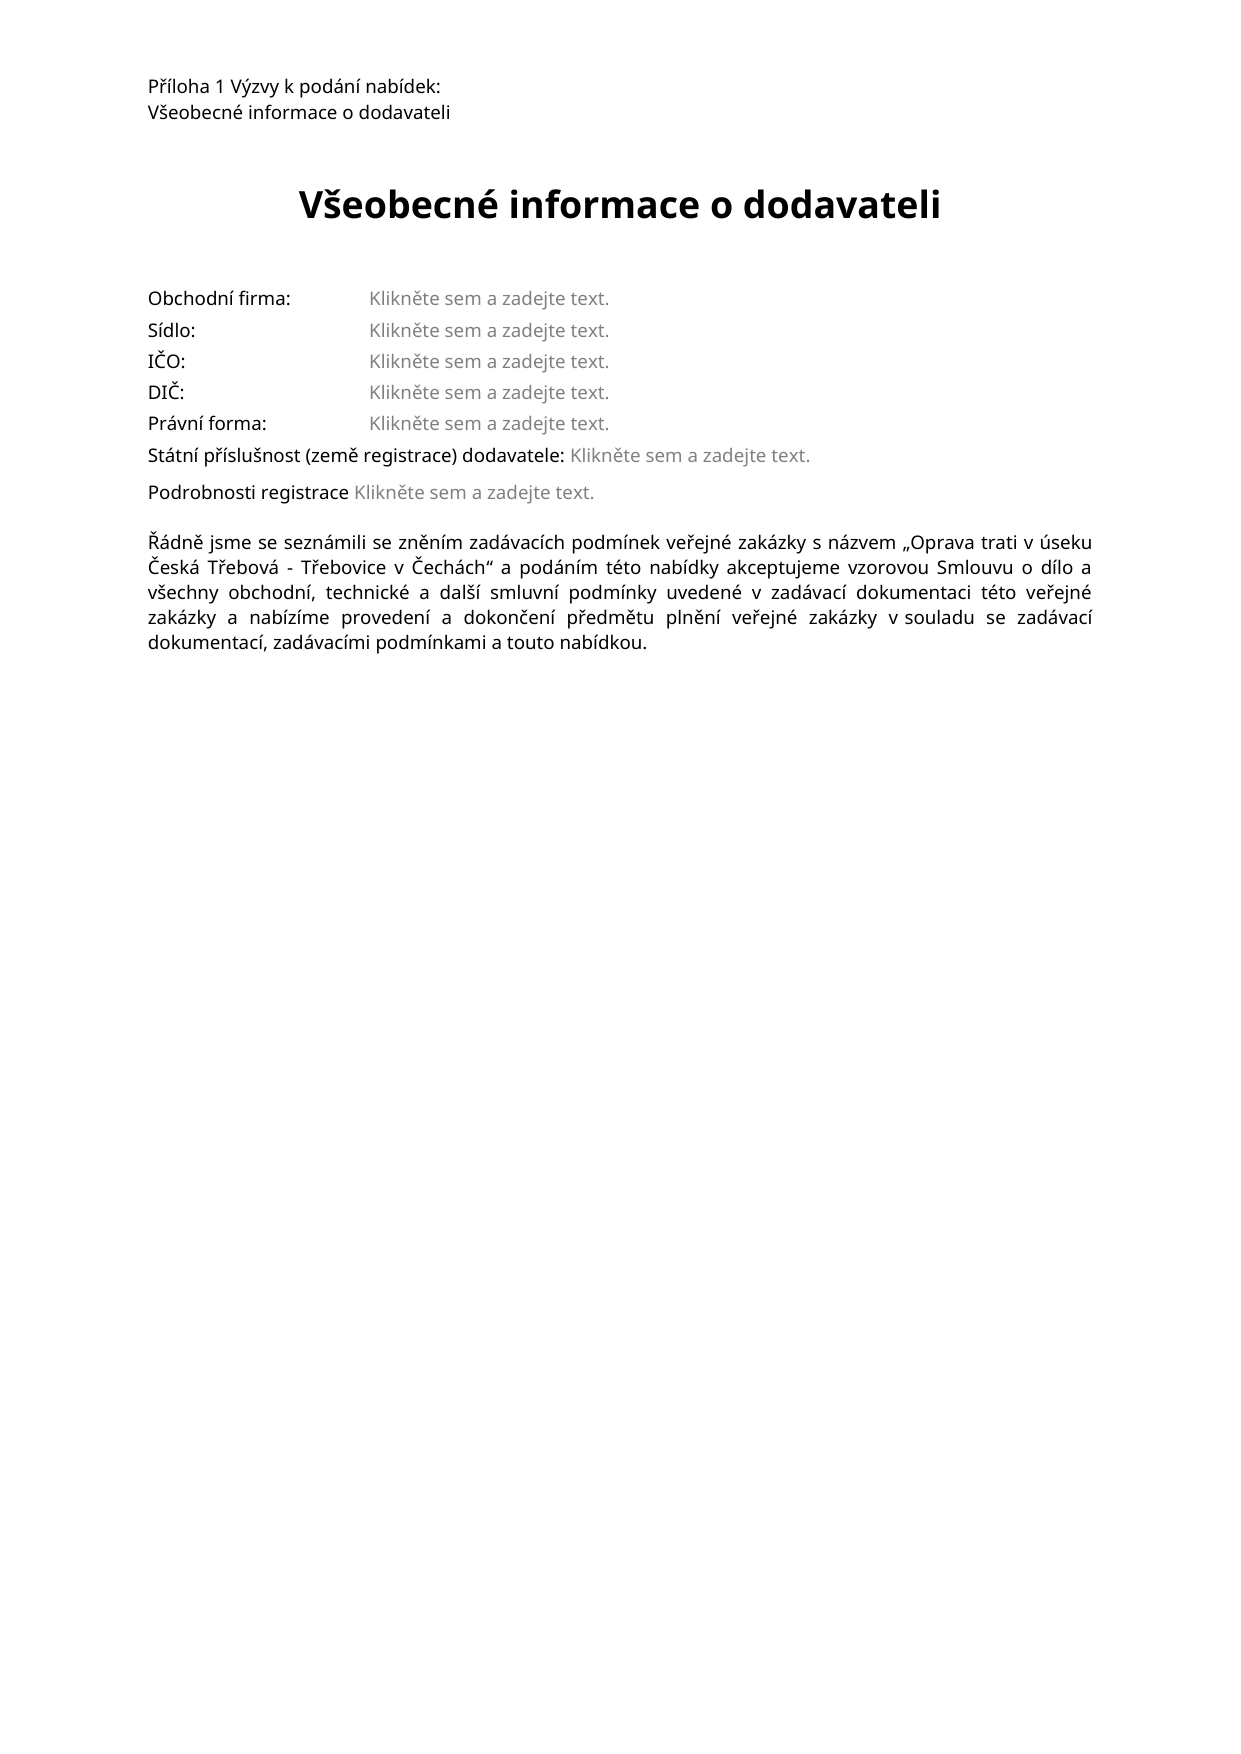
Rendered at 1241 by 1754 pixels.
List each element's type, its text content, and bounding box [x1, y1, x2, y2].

text Sídlo: [148, 317, 1093, 342]
text Řádně jsme se seznámili se zněním zadávacích podmínek veřejné zakázky s názvem „Oprava trati v úseku Česká Třebová - Třebovice v Čechách“ a podáním této nabídky akceptujeme vzorovou Smlouvu o dílo a všechny obchodní, technické a další smluvní podmínky uvedené v zadávací dokumentaci této veřejné zakázky a nabízíme provedení a dokončení předmětu plnění veřejné zakázky v souladu se zadávací dokumentací, zadávacími podmínkami a touto nabídkou. [148, 529, 1093, 654]
text IČO: [148, 348, 1093, 373]
text DIČ: [148, 379, 1093, 404]
text Právní forma: [148, 411, 1093, 436]
text Obchodní firma: [148, 286, 1093, 311]
text Státní příslušnost (země registrace) dodavatele: [148, 442, 1093, 467]
text Podrobnosti registrace [148, 479, 1093, 504]
title Všeobecné informace o dodavateli [148, 178, 1093, 229]
